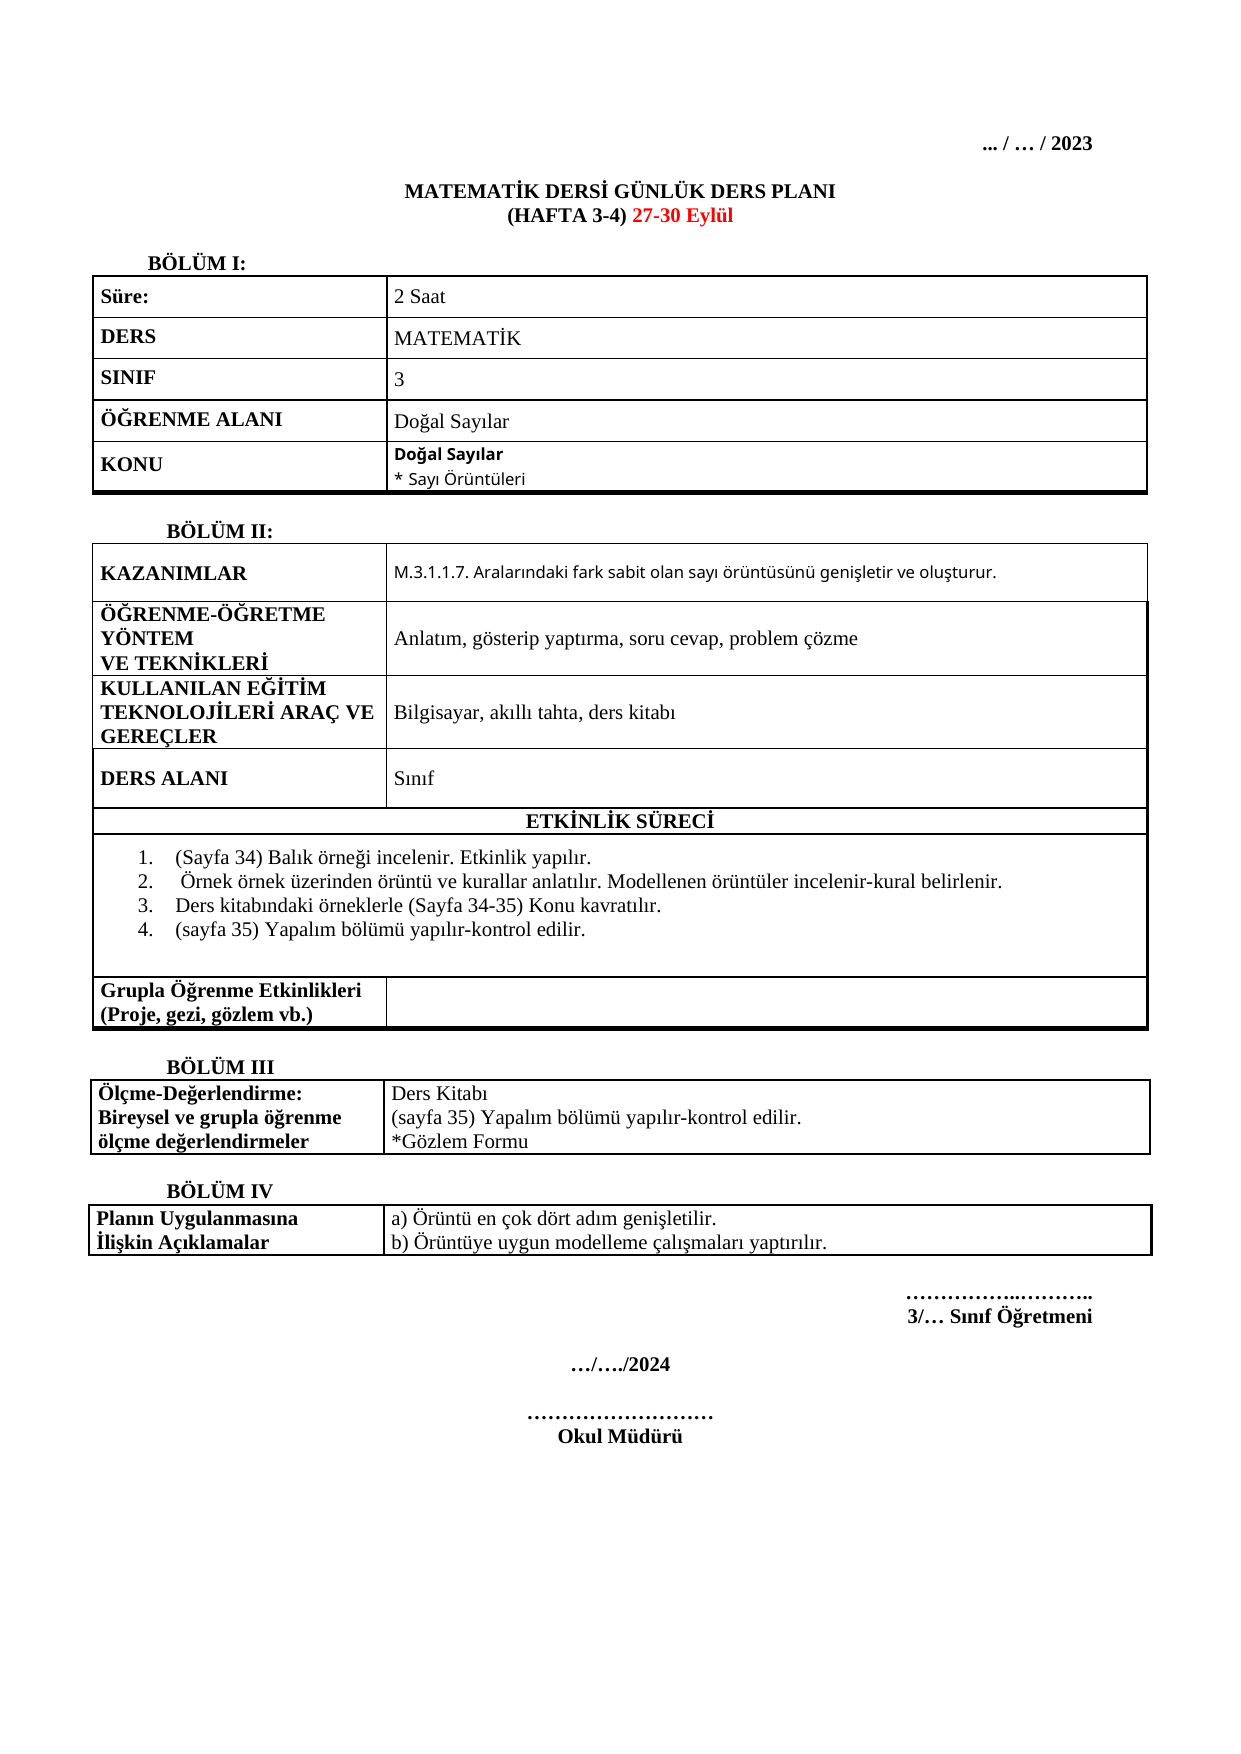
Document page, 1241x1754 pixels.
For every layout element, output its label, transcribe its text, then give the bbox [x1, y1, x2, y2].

table_header Planın Uygulanmasına İlişkin Açıklamalar [90, 1206, 383, 1254]
table_cell ÖĞRENME-ÖĞRETME YÖNTEM VE TEKNİKLERİ [93, 602, 386, 674]
text ……………………… [148, 1400, 1092, 1424]
text Okul Müdürü [148, 1424, 1092, 1448]
table_cell (Sayfa 34) Balık örneği incelenir. Etkinlik yapılır. Örnek örnek üzerinden örüntü ve kurallar anlatılır. Modellenen örüntüler incelenir-kural belirlenir. Ders kitabındaki örneklerle (Sayfa 34-35) Konu kavratılır. (sayfa 35) Yapalım bölümü yapılır-kontrol edilir. [94, 835, 1146, 976]
table_cell ÖĞRENME ALANI [94, 401, 386, 441]
table_header Ders Kitabı (sayfa 35) Yapalım bölümü yapılır-kontrol edilir. *Gözlem Formu [385, 1081, 1149, 1153]
table_cell [387, 978, 1146, 1026]
subtitle BÖLÜM III [148, 1055, 1092, 1079]
table_cell Doğal Sayılar * Sayı Örüntüleri [388, 442, 1146, 490]
table_cell DERS [94, 318, 386, 358]
text BÖLÜM I: [148, 251, 1092, 275]
table_cell DERS ALANI [94, 749, 386, 807]
table_header Ölçme-Değerlendirme: Bireysel ve grupla öğrenme ölçme değerlendirmeler [92, 1081, 383, 1153]
text MATEMATİK DERSİ GÜNLÜK DERS PLANI [148, 179, 1092, 203]
text ……………..……….. [148, 1280, 1092, 1304]
table_cell Doğal Sayılar [388, 401, 1146, 441]
text …/…./2024 [148, 1352, 1092, 1376]
table_cell Bilgisayar, akıllı tahta, ders kitabı [387, 676, 1146, 748]
text BÖLÜM II: [148, 519, 1092, 543]
table_cell KONU [94, 442, 386, 490]
text ... / … / 2023 [148, 131, 1092, 155]
table_cell Anlatım, gösterip yaptırma, soru cevap, problem çözme [387, 602, 1146, 674]
table_cell 3 [388, 359, 1146, 399]
table_header a) Örüntü en çok dört adım genişletilir. b) Örüntüye uygun modelleme çalışmaları yaptırılır. [385, 1206, 1150, 1254]
table_cell Sınıf [387, 749, 1146, 807]
text (HAFTA 3-4) 27-30 Eylül [148, 203, 1092, 227]
table_header 2 Saat [388, 277, 1146, 317]
table_cell ETKİNLİK SÜRECİ [94, 809, 1146, 833]
subtitle BÖLÜM IV [148, 1179, 1092, 1203]
table_cell Grupla Öğrenme Etkinlikleri (Proje, gezi, gözlem vb.) [94, 978, 386, 1026]
table_cell SINIF [94, 359, 386, 399]
table_header Süre: [94, 277, 386, 317]
table_header M.3.1.1.7. Aralarındaki fark sabit olan sayı örüntüsünü genişletir ve oluşturur. [387, 544, 1147, 601]
text 3/… Sınıf Öğretmeni [148, 1304, 1092, 1328]
table_cell KULLANILAN EĞİTİM TEKNOLOJİLERİ ARAÇ VE GEREÇLER [93, 676, 386, 748]
table_header KAZANIMLAR [93, 544, 386, 601]
table_cell MATEMATİK [388, 318, 1146, 358]
